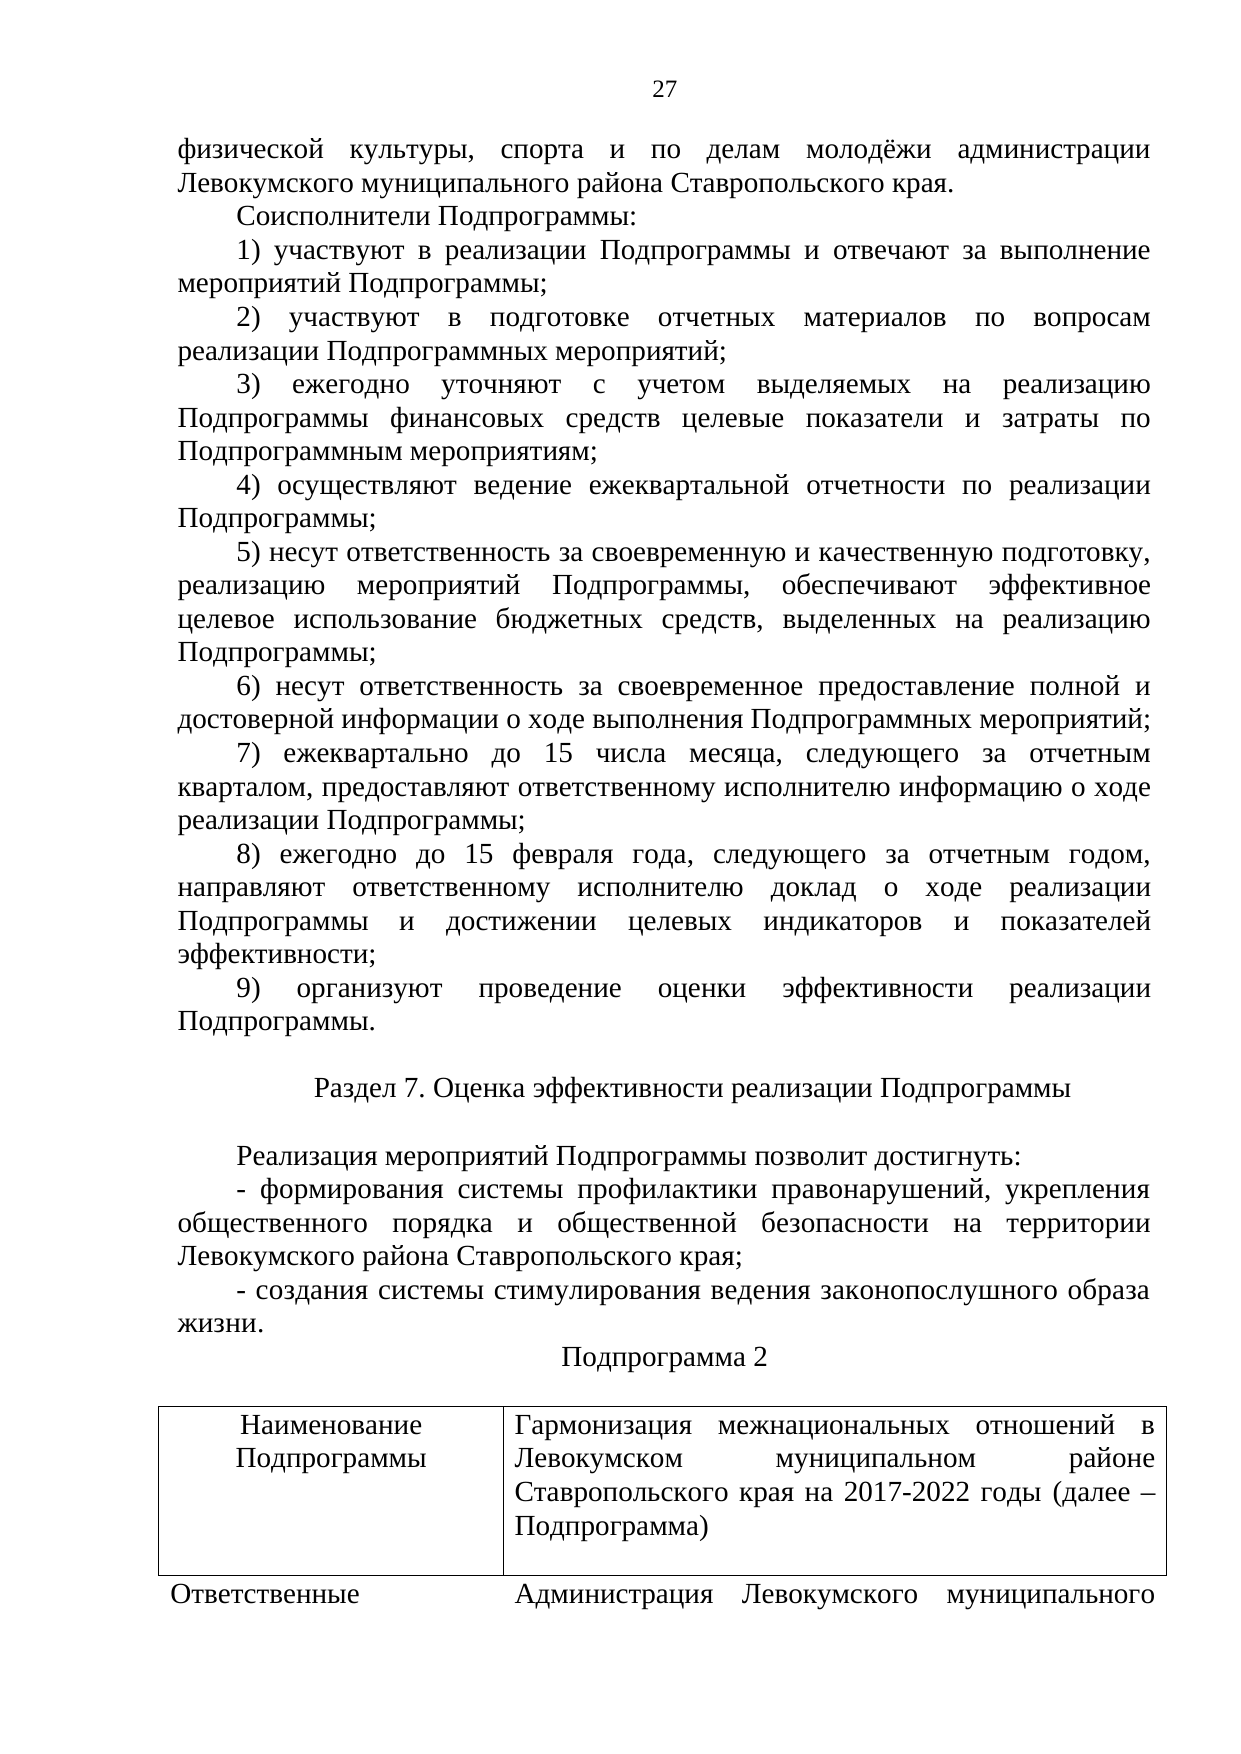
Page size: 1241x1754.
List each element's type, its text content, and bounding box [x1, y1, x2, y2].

text - создания системы стимулирования ведения законопослушного образа жизни. [177, 1272, 1152, 1339]
text Реализация мероприятий Подпрограммы позволит достигнуть: [177, 1138, 1152, 1171]
text Соисполнители Подпрограммы: [177, 198, 1152, 232]
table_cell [159, 1576, 503, 1609]
text Раздел 7. Оценка эффективности реализации Подпрограммы [177, 1071, 1152, 1104]
text 5) несут ответственность за своевременную и качественную подготовку, реализацию мероприятий Подпрограммы, обеспечивают эффективное целевое использование бюджетных средств, выделенных на реализацию Подпрограммы; [177, 534, 1152, 668]
text 3) ежегодно уточняют с учетом выделяемых на реализацию Подпрограммы финансовых средств целевые показатели и затраты по Подпрограммным мероприятиям; [177, 366, 1152, 467]
text 4) осуществляют ведение ежеквартальной отчетности по реализации Подпрограммы; [177, 467, 1152, 534]
text 8) ежегодно до 15 февраля года, следующего за отчетным годом, направляют ответственному исполнителю доклад о ходе реализации Подпрограммы и достижении целевых индикаторов и показателей эффективности; [177, 836, 1152, 970]
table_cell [503, 1576, 1167, 1609]
table_header Наименование Подпрограммы [159, 1407, 503, 1575]
text Подпрограмма 2 [177, 1339, 1152, 1372]
text 6) несут ответственность за своевременное предоставление полной и достоверной информации о ходе выполнения Подпрограммных мероприятий; [177, 668, 1152, 735]
text 2) участвуют в подготовке отчетных материалов по вопросам реализации Подпрограммных мероприятий; [177, 299, 1152, 366]
text 1) участвуют в реализации Подпрограммы и отвечают за выполнение мероприятий Подпрограммы; [177, 232, 1152, 299]
text 9) организуют проведение оценки эффективности реализации Подпрограммы. [177, 970, 1152, 1037]
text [177, 131, 1152, 198]
text 7) ежеквартально до 15 числа месяца, следующего за отчетным кварталом, предоставляют ответственному исполнителю информацию о ходе реализации Подпрограммы; [177, 735, 1152, 836]
table_header Гармонизация межнациональных отношений в Левокумском муниципальном районе Ставропольского края на 2017-2022 годы (далее – Подпрограмма) [504, 1407, 1166, 1575]
text - формирования системы профилактики правонарушений, укрепления общественного порядка и общественной безопасности на территории Левокумского района Ставропольского края; [177, 1171, 1152, 1272]
